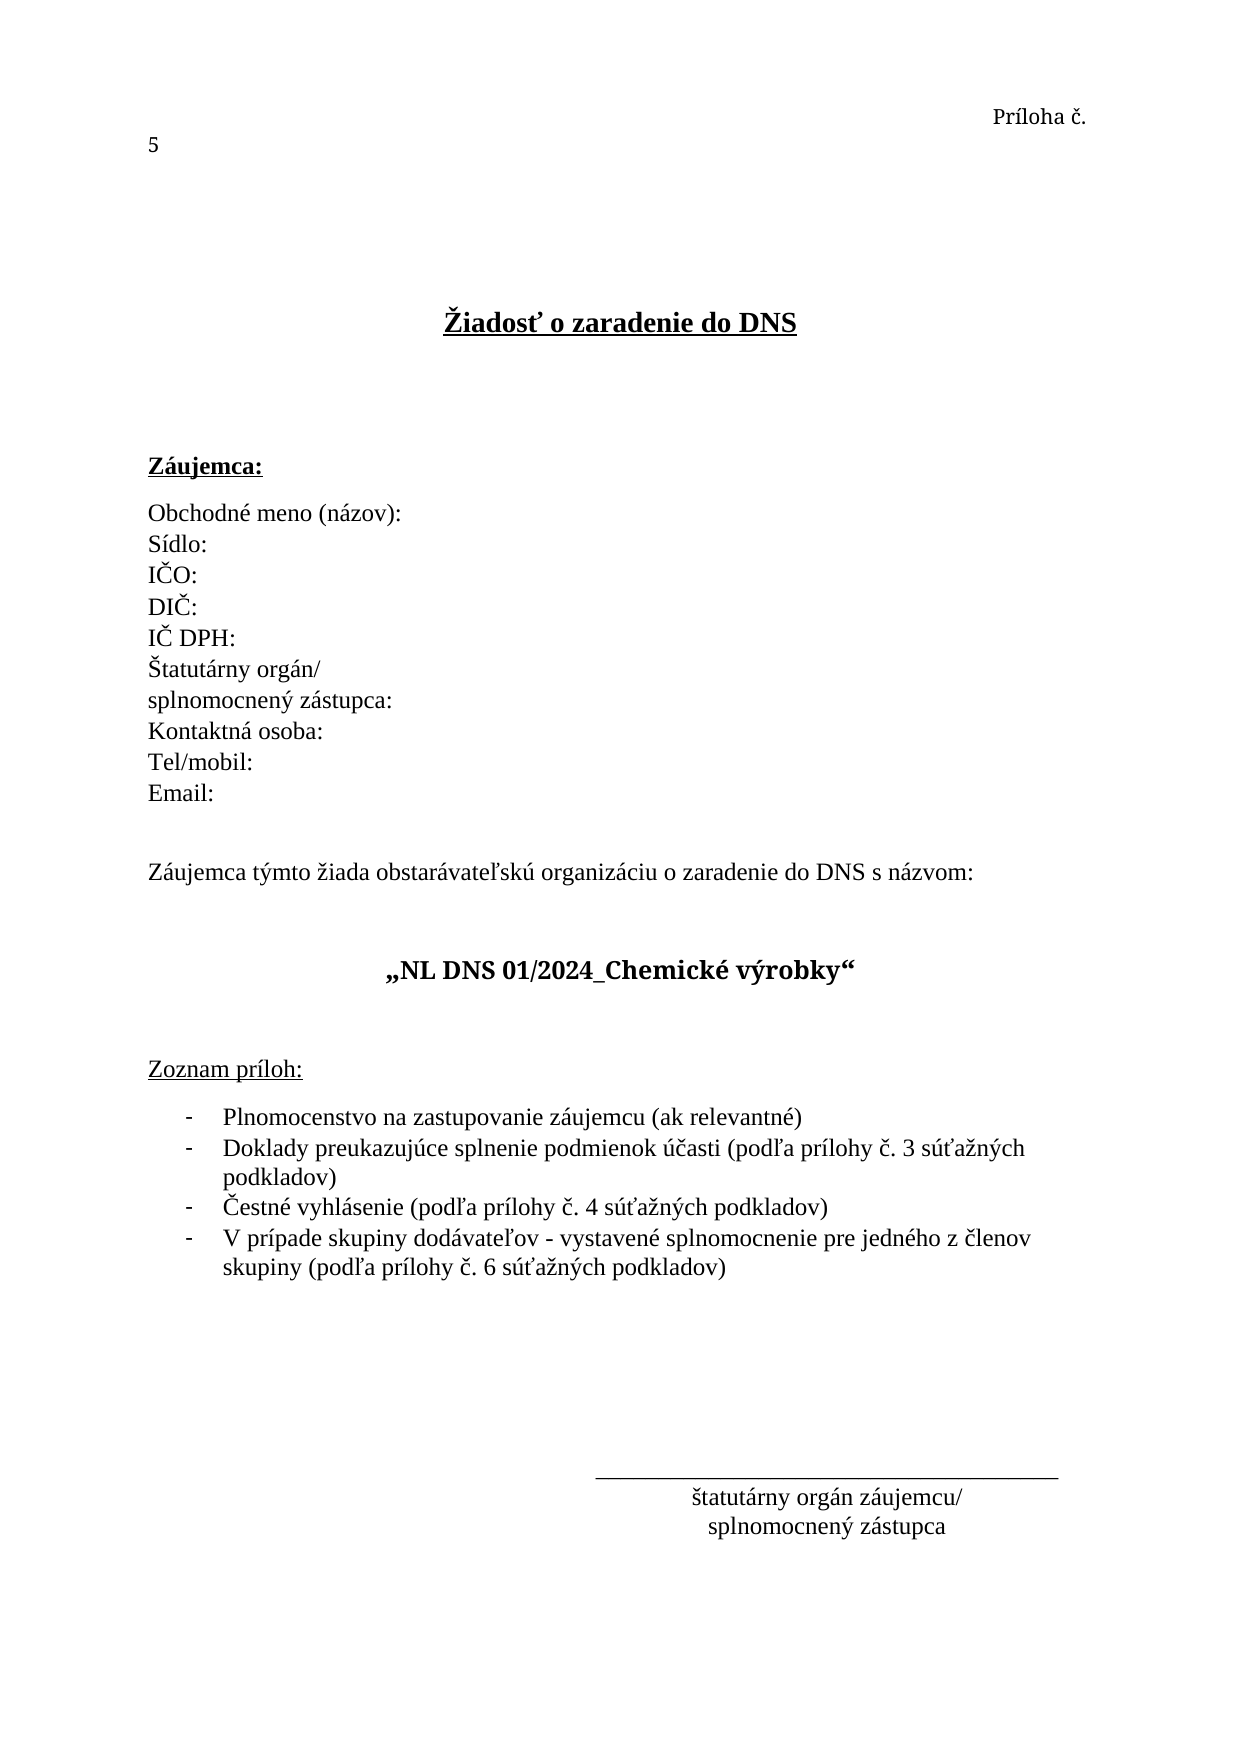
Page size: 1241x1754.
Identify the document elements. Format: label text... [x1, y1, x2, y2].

text splnomocnený zástupca: [148, 685, 1093, 713]
text Tel/mobil: [148, 747, 1093, 776]
text Záujemca: [148, 451, 1093, 479]
text Zoznam príloh: [148, 1054, 1093, 1082]
text Žiadosť o zaradenie do DNS [148, 305, 1093, 339]
text Štatutárny orgán/ [148, 654, 1093, 682]
text _____________________________________ [148, 1453, 1093, 1482]
text štatutárny orgán záujemcu/ [148, 1482, 1093, 1511]
text „NL DNS 01/2024_Chemické výrobky“ [148, 952, 1093, 987]
text IČ DPH: [148, 623, 1093, 651]
list Doklady preukazujúce splnenie podmienok účasti (podľa prílohy č. 3 súťažných podkladov) [185, 1132, 1093, 1191]
text DIČ: [148, 592, 1093, 620]
list Čestné vyhlásenie (podľa prílohy č. 4 súťažných podkladov) [185, 1191, 1093, 1222]
list V prípade skupiny dodávateľov - vystavené splnomocnenie pre jedného z členov skupiny (podľa prílohy č. 6 súťažných podkladov) [185, 1222, 1093, 1281]
text Sídlo: [148, 529, 1093, 558]
text Záujemca týmto žiada obstarávateľskú organizáciu o zaradenie do DNS s názvom: [148, 857, 1093, 885]
text IČO: [148, 561, 1093, 589]
text Obchodné meno (názov): [148, 498, 1093, 527]
text Email: [148, 778, 1093, 807]
list Plnomocenstvo na zastupovanie záujemcu (ak relevantné) [185, 1101, 1093, 1132]
text splnomocnený zástupca [148, 1511, 1093, 1540]
text Kontaktná osoba: [148, 716, 1093, 744]
